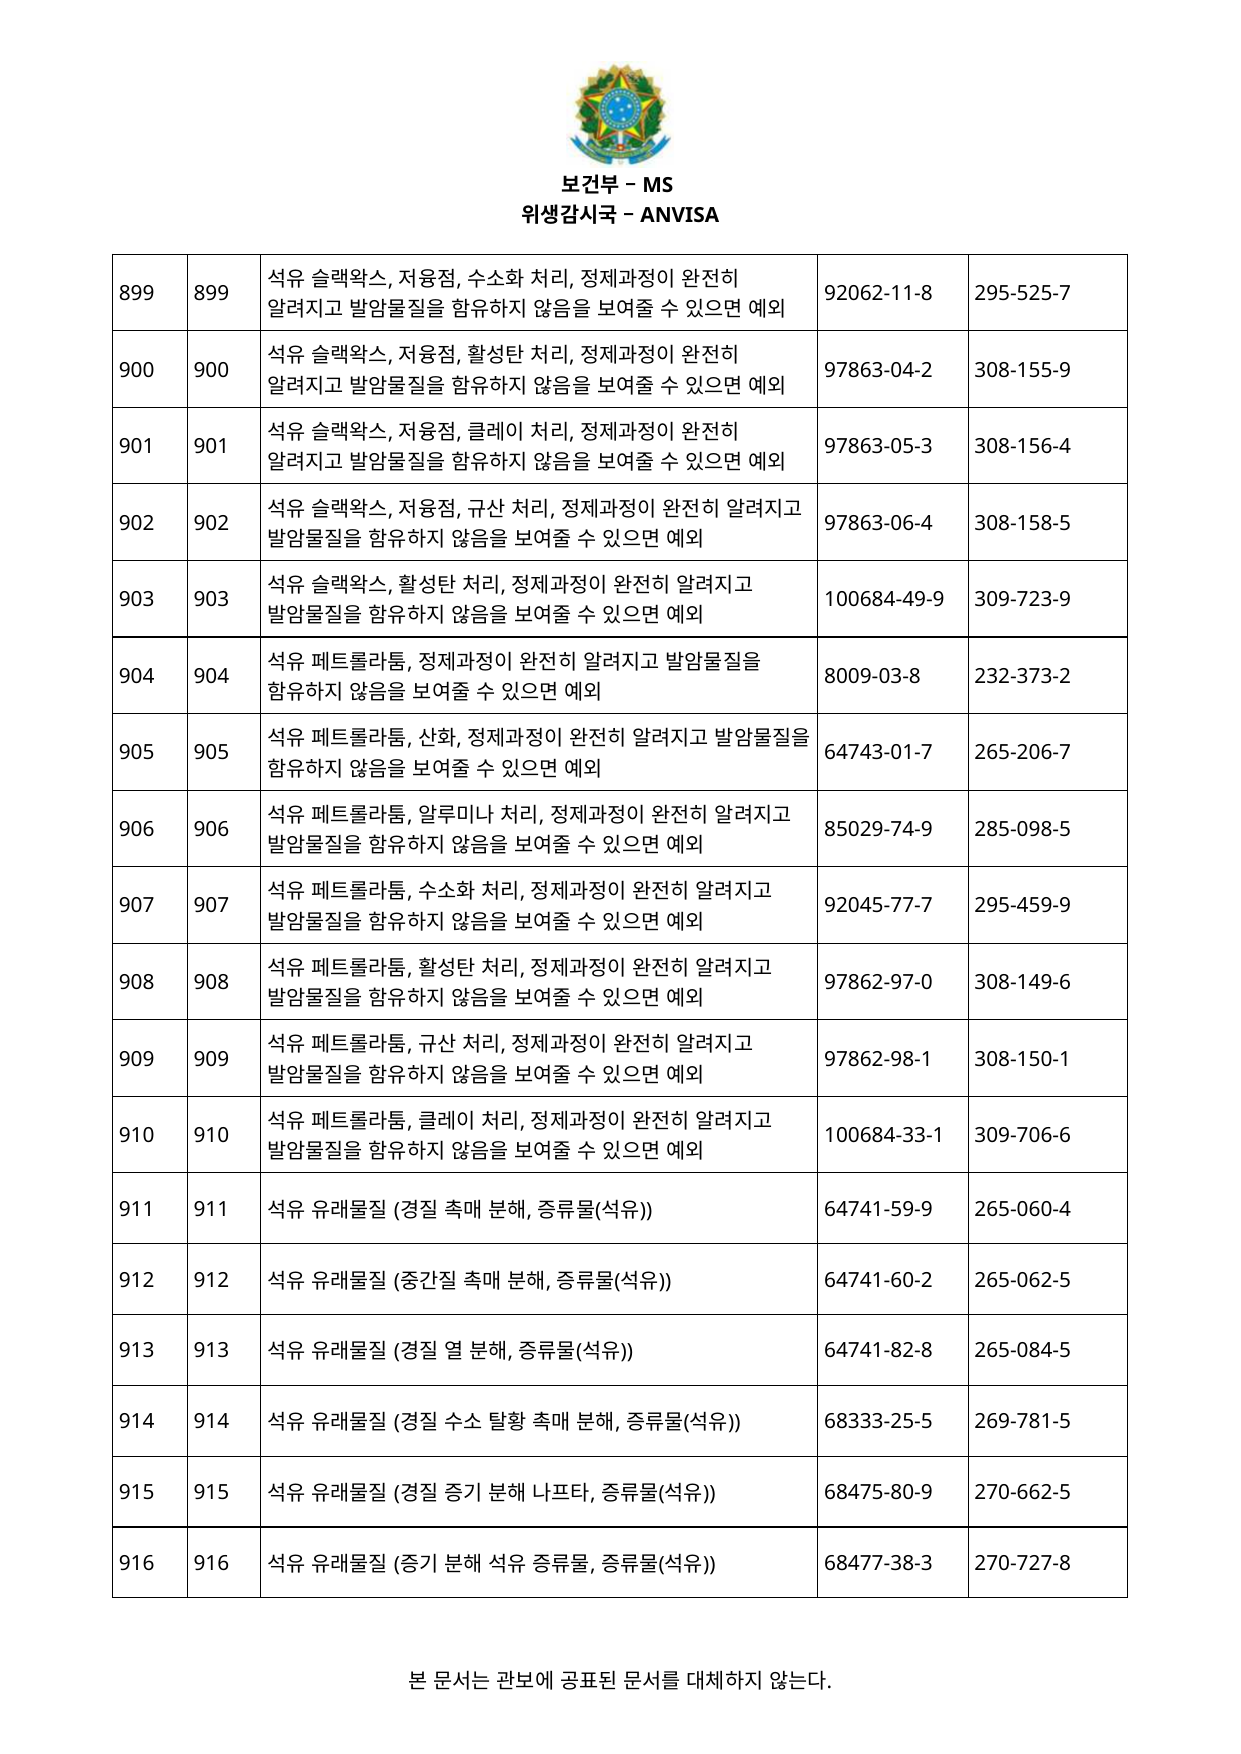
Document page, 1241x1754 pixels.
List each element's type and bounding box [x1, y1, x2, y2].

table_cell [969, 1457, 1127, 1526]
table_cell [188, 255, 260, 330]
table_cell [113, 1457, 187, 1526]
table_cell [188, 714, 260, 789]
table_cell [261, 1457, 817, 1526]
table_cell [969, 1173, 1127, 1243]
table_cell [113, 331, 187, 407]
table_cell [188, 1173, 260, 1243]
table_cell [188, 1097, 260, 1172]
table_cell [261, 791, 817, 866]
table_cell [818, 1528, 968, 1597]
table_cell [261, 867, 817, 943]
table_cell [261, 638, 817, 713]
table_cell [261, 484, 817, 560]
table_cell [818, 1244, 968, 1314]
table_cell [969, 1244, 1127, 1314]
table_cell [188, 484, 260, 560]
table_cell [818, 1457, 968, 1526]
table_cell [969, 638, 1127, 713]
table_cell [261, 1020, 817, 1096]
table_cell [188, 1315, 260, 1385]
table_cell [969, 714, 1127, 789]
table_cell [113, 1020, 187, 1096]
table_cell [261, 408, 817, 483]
picture [566, 61, 675, 168]
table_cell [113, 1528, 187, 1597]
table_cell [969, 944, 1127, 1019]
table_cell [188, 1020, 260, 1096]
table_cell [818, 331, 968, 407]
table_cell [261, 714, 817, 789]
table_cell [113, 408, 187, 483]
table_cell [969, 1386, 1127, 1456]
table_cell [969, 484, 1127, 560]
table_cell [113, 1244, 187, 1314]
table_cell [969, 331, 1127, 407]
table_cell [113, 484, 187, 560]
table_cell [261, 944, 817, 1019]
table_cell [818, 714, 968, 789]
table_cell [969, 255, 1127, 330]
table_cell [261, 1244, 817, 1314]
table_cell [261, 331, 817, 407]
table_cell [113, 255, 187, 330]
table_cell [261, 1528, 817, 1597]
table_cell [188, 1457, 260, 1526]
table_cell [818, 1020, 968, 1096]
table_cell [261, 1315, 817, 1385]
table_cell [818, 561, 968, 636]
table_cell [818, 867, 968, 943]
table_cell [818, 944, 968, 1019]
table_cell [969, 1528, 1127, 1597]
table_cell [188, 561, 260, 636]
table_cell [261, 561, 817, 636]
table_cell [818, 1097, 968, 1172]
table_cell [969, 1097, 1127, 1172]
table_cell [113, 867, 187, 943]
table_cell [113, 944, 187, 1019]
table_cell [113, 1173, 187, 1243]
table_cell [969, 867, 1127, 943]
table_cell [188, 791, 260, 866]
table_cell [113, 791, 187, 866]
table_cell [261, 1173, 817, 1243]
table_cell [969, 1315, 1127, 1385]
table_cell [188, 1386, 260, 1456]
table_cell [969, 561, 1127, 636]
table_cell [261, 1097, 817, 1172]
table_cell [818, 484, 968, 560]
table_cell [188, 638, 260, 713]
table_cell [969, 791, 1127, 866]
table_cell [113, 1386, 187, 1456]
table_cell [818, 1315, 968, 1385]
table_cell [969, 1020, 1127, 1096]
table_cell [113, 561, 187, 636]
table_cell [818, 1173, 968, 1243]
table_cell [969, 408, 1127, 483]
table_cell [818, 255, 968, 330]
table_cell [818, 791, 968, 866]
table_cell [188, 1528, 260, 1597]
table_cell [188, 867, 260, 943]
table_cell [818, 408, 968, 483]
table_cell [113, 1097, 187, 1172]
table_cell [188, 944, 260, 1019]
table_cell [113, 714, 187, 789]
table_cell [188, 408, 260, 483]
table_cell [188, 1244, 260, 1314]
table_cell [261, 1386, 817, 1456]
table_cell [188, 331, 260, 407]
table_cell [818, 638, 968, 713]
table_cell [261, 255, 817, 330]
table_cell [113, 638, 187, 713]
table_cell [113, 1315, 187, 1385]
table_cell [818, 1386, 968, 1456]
